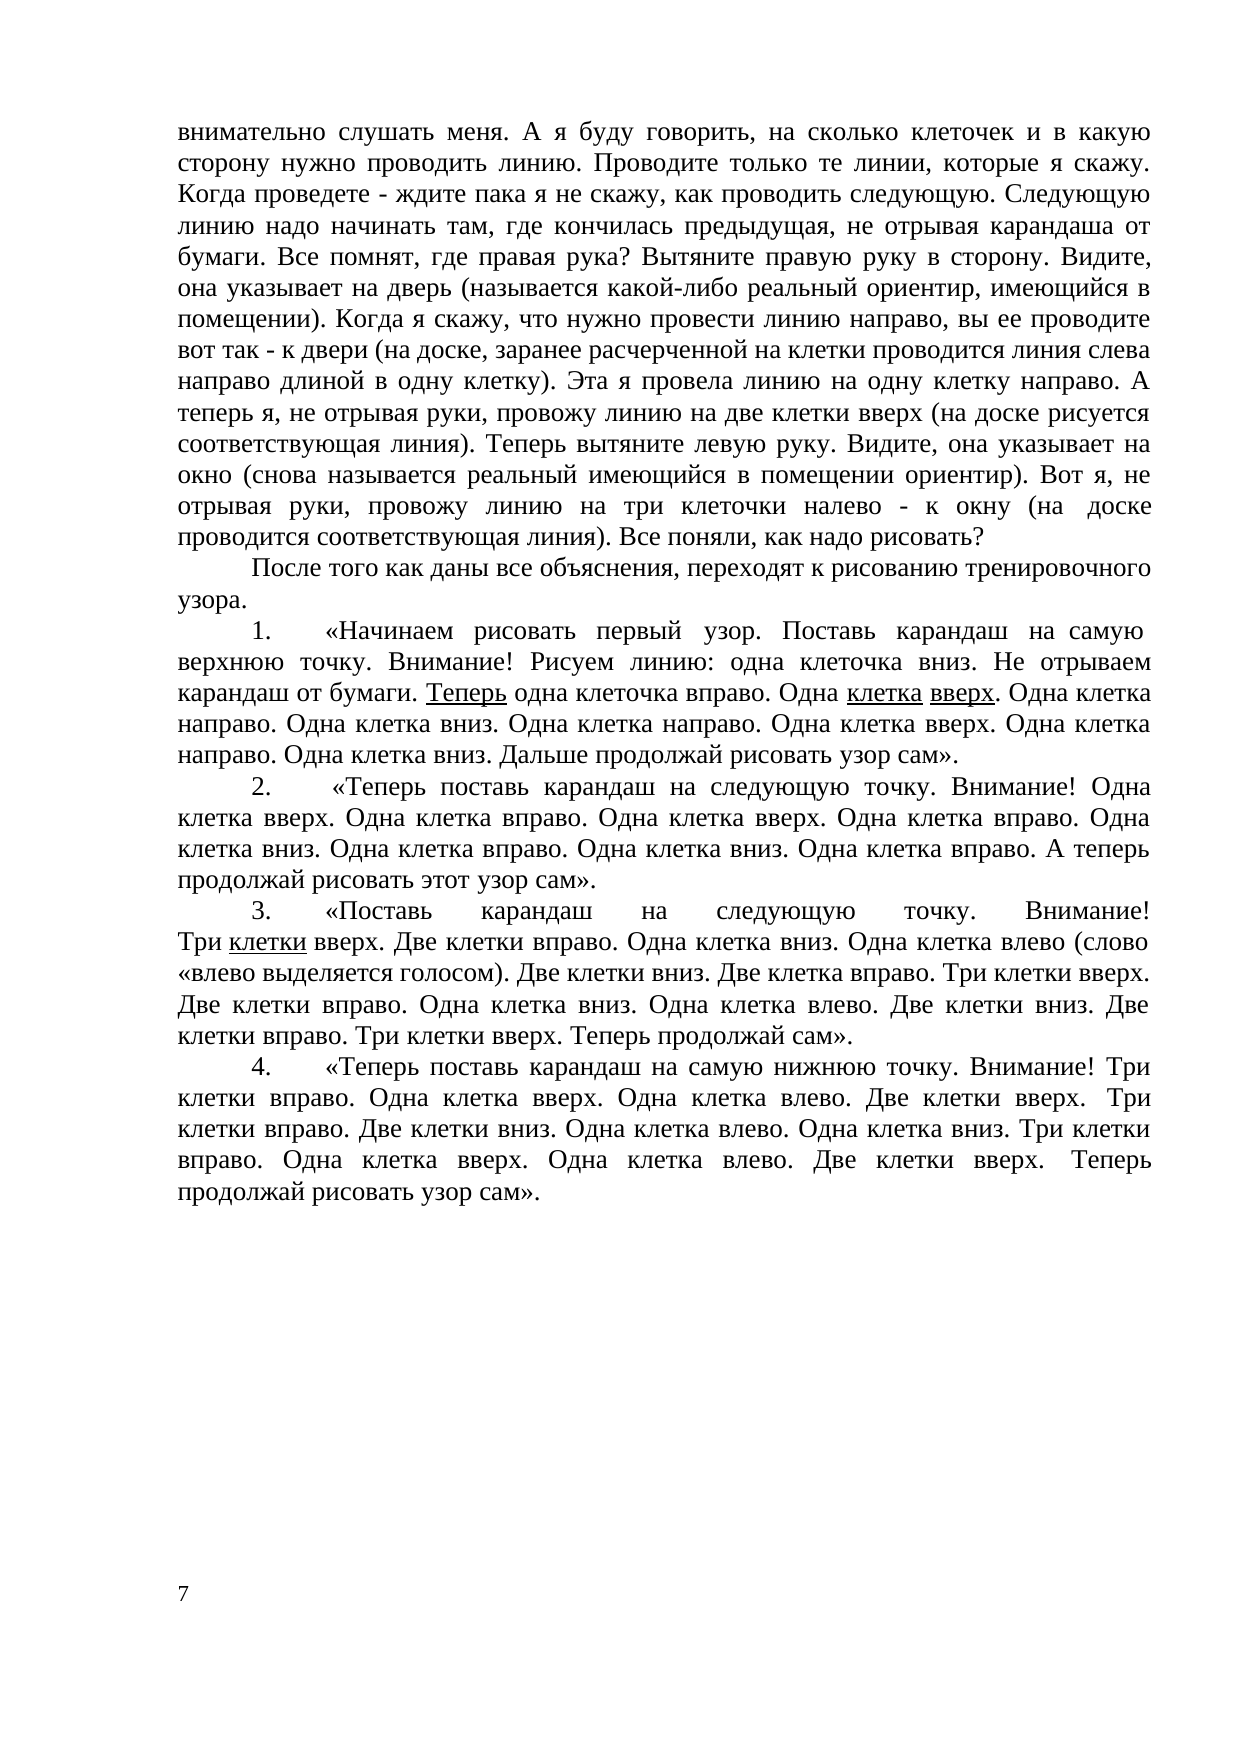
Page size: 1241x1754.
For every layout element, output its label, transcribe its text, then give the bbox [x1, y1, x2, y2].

text внимательно слушать меня. А я буду говорить, на сколько клеточек и в какую сторону нужно проводить линию. Проводите только те линии, которые я скажу. Когда проведете - ждите пака я не скажу, как проводить следующую. Следующую линию надо начинать там, где кончилась предыдущая, не отрывая карандаша от бумаги. Все помнят, где правая рука? Вытяните правую руку в сторону. Видите, она указывает на дверь (называется какой-либо реальный ориентир, имеющийся в помещении). Когда я скажу, что нужно провести линию направо, вы ее проводите вот так - к двери (на доске, заранее расчерченной на клетки проводится линия слева направо длиной в одну клетку). Эта я провела линию на одну клетку направо. А теперь я, не отрывая руки, провожу линию на две клетки вверх (на доске рисуется соответствующая линия). Теперь вытяните левую руку. Видите, она указывает на окно (снова называется реальный имеющийся в помещении ориентир). Вот я, не отрывая руки, провожу линию на три клеточки налево - к окну (на доске проводится соответствующая линия). Все поняли, как надо рисовать? [177, 115, 1152, 551]
text «влево выделяется голосом). Две клетки вниз. Две клетка вправо. Три клетки вверх. Две клетки вправо. Одна клетка вниз. Одна клетка влево. Две клетки вниз. Две клетки вправо. Три клетки вверх. Теперь продолжай сам». [177, 957, 1151, 1050]
text узора. [177, 583, 1176, 614]
text верхнюю точку. Внимание! Рисуем линию: одна клеточка вниз. Не отрываем карандаш от бумаги. Теперь одна клеточка вправо. Одна клетка вверх. Одна клетка направо. Одна клетка вниз. Одна клетка направо. Одна клетка вверх. Одна клетка направо. Одна клетка вниз. Дальше продолжай рисовать узор сам». [177, 645, 1152, 770]
list «Поставь карандаш на следующую точку. Внимание! Три клетки вверх. Две клетки вправо. Одна клетка вниз. Одна клетка влево (слово [177, 894, 1151, 957]
list «Теперь поставь карандаш на следующую точку. Внимание! Одна клетка вверх. Одна клетка вправо. Одна клетка вверх. Одна клетка вправо. Одна клетка вниз. Одна клетка вправо. Одна клетка вниз. Одна клетка вправо. А теперь продолжай рисовать этот узор сам». [177, 770, 1151, 894]
text После того как даны все объяснения, переходят к рисованию тренировочного [251, 552, 1176, 583]
list «Теперь поставь карандаш на самую нижнюю точку. Внимание! Три клетки вправо. Одна клетка вверх. Одна клетка влево. Две клетки вверх. Три клетки вправо. Две клетки вниз. Одна клетка влево. Одна клетка вниз. Три клетки вправо. Одна клетка вверх. Одна клетка влево. Две клетки вверх. Теперь продолжай рисовать узор сам». [177, 1050, 1152, 1206]
list «Начинаем рисовать первый узор. Поставь карандаш на самую [251, 614, 1176, 645]
